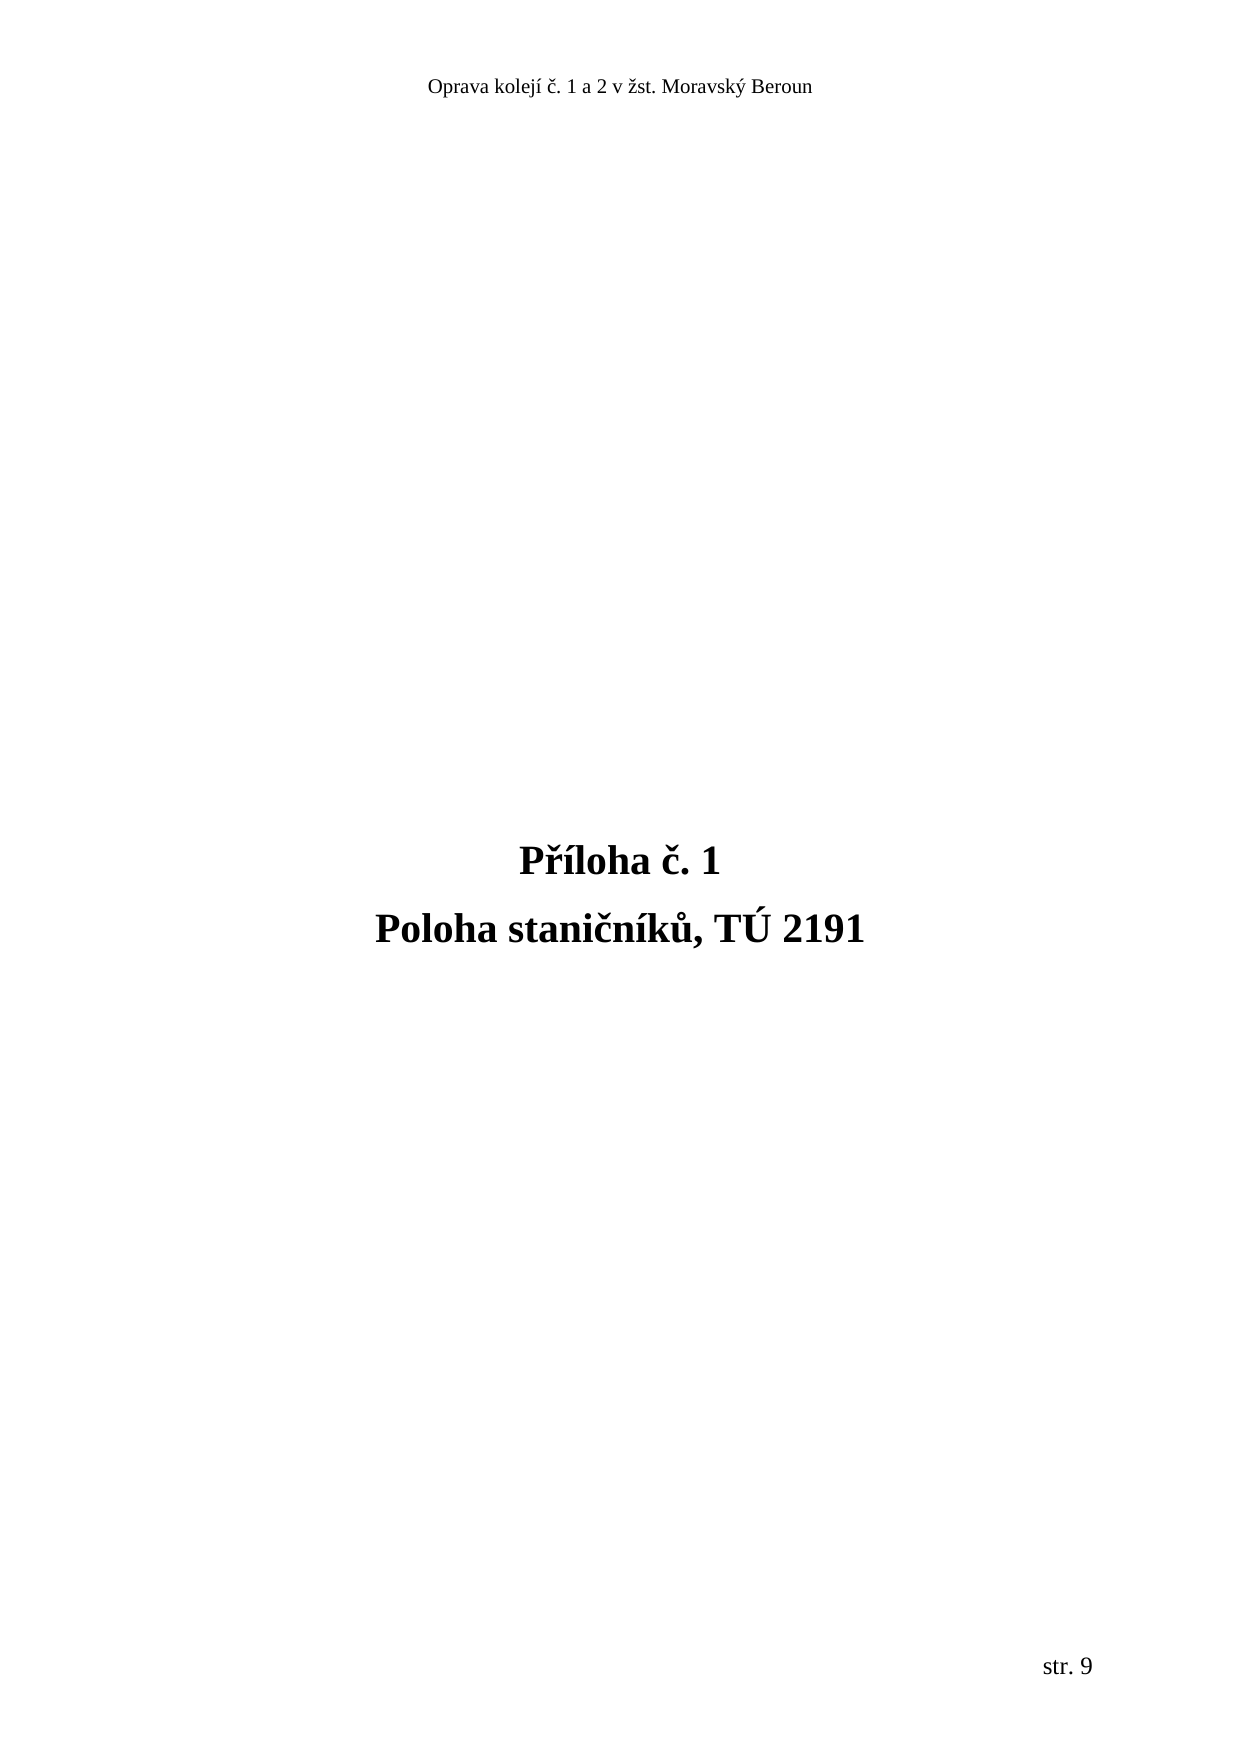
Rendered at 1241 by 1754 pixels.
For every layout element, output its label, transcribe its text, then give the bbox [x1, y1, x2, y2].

text Poloha staničníků, TÚ 2191 [148, 904, 1092, 952]
text Příloha č. 1 [148, 835, 1092, 883]
